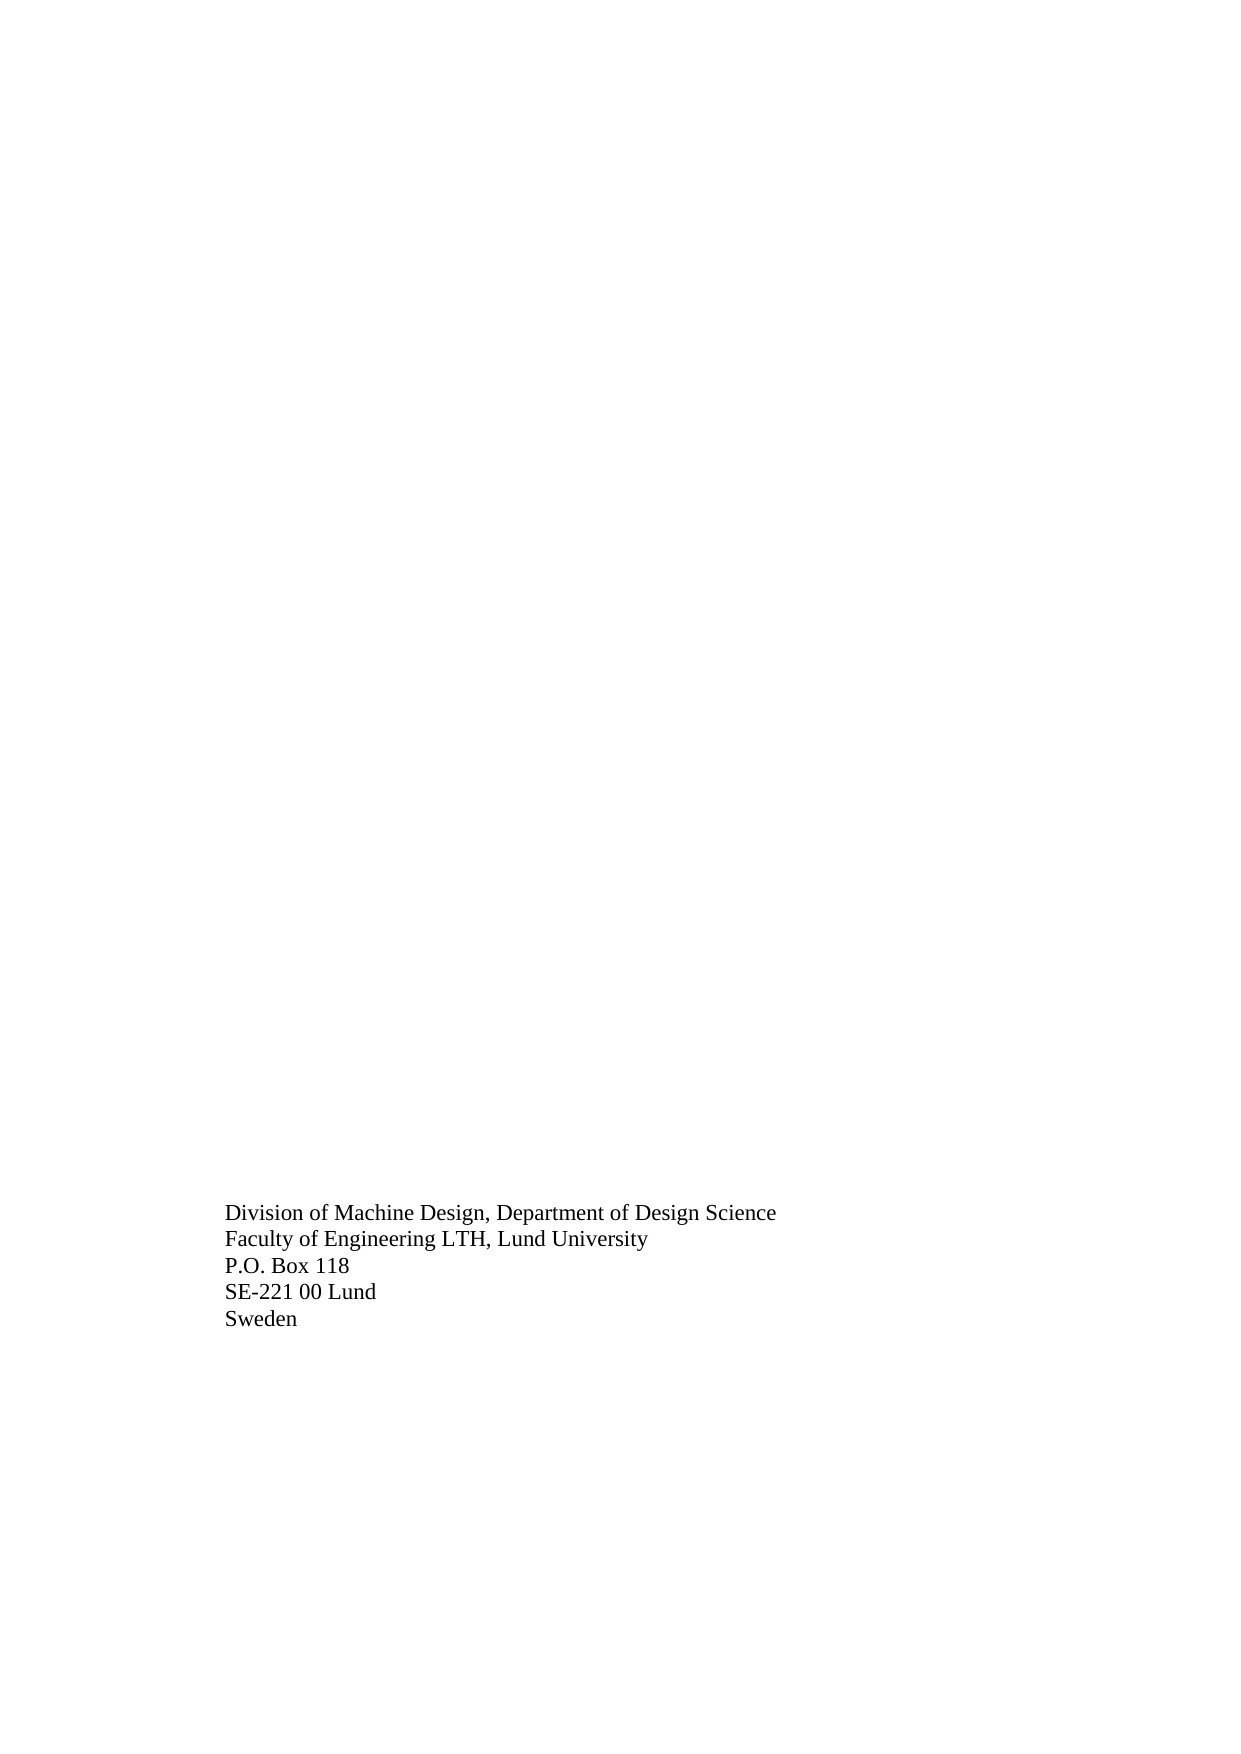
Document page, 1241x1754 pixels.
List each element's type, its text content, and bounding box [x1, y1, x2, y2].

text Division of Machine Design, Department of Design Science Faculty of Engineering LTH, Lund University P.O. Box 118 SE-221 00 Lund Sweden [224, 1199, 1016, 1331]
